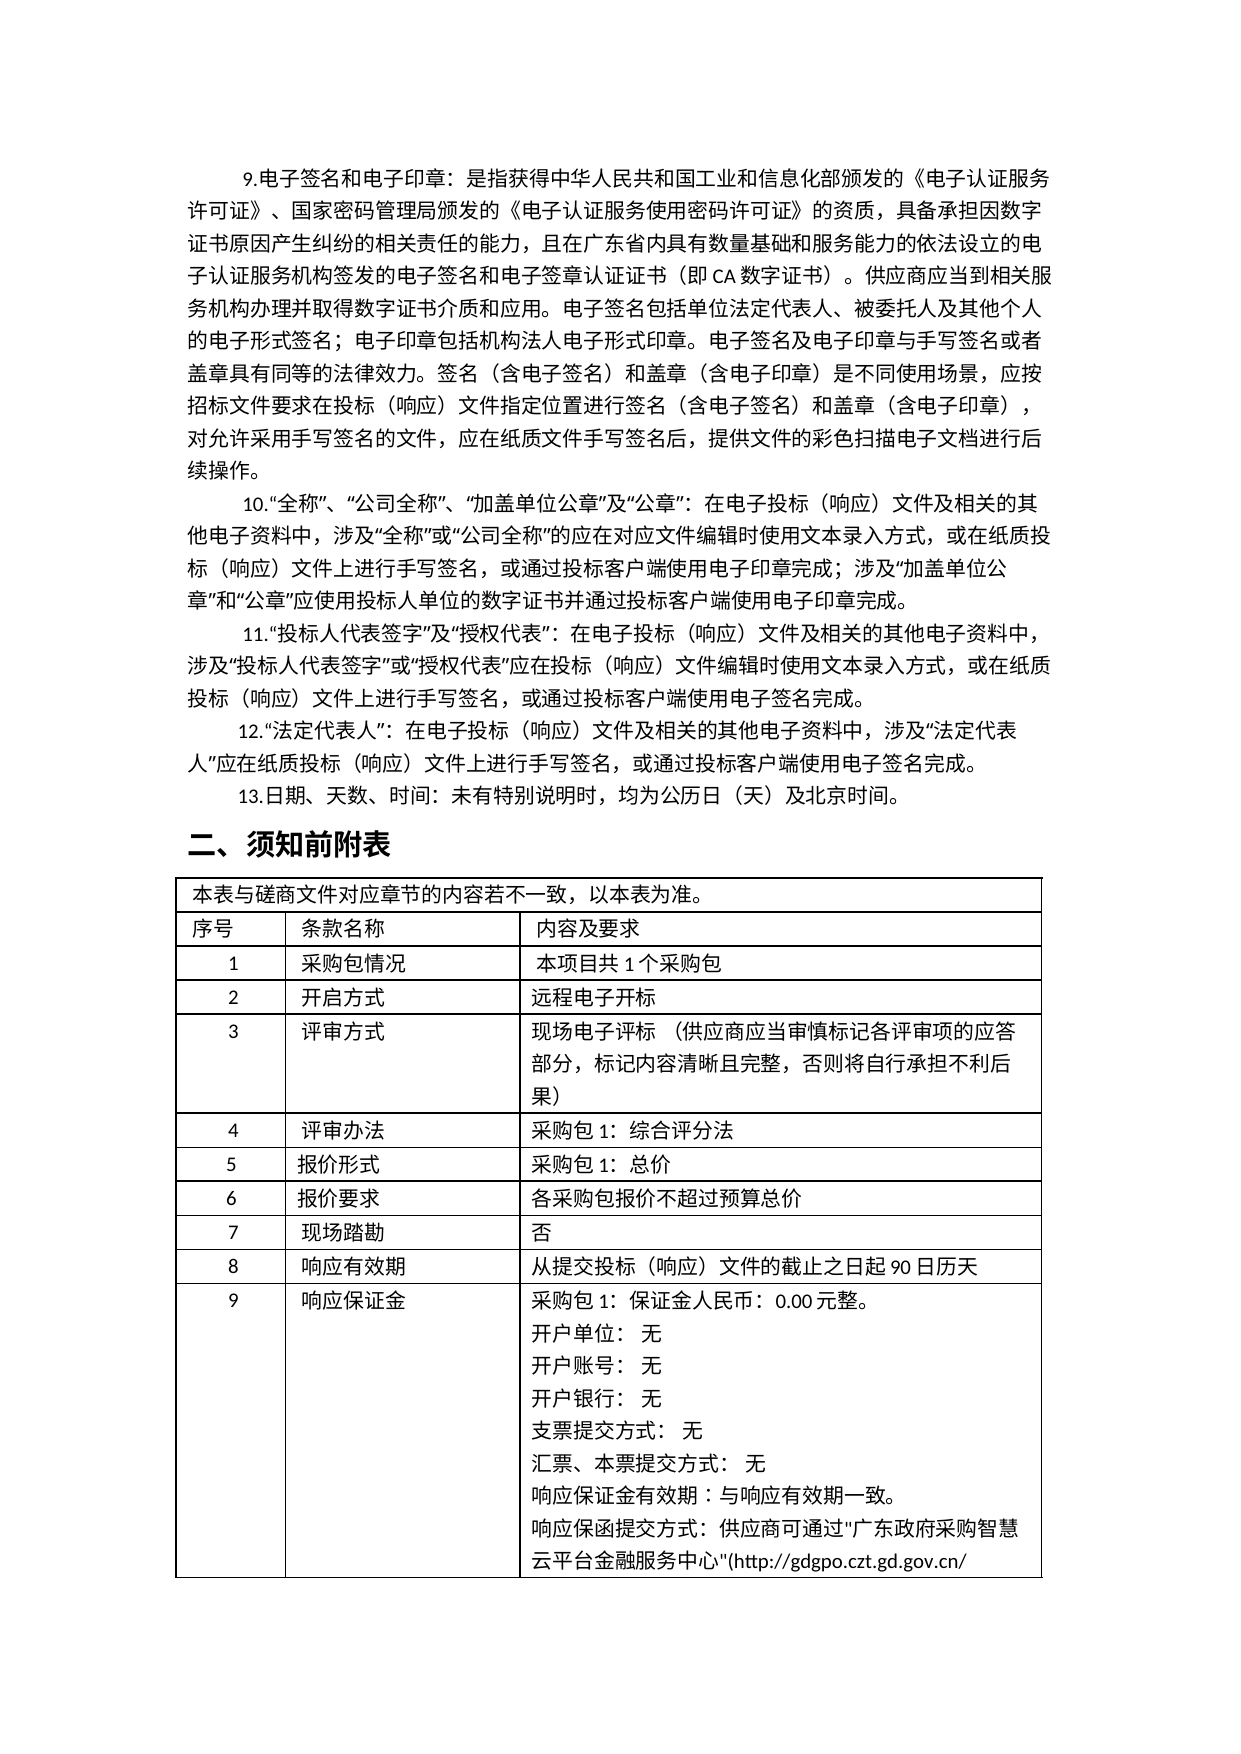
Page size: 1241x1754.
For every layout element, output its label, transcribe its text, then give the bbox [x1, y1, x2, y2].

table_cell 序号 [177, 913, 285, 945]
table_cell 从提交投标（响应）文件的截止之日起90日历天 [521, 1250, 1041, 1283]
table_cell 8 [177, 1250, 285, 1283]
table_cell 4 [177, 1114, 285, 1146]
table_header 本表与磋商文件对应章节的内容若不一致，以本表为准。 [177, 879, 1041, 911]
text 二、须知前附表 [187, 812, 1053, 877]
table_cell 2 [177, 981, 285, 1013]
text 9.电子签名和电子印章：是指获得中华人民共和国工业和信息化部颁发的《电子认证服务许可证》、国家密码管理局颁发的《电子认证服务使用密码许可证》的资质，具备承担因数字证书原因产生纠纷的相关责任的能力，且在广东省内具有数量基础和服务能力的依法设立的电子认证服务机构签发的电子签名和电子签章认证证书（即CA数字证书）。供应商应当到相关服务机构办理并取得数字证书介质和应用。电子签名包括单位法定代表人、被委托人及其他个人的电子形式签名；电子印章包括机构法人电子形式印章。电子签名及电子印章与手写签名或者盖章具有同等的法律效力。签名（含电子签名）和盖章（含电子印章）是不同使用场景，应按招标文件要求在投标（响应）文件指定位置进行签名（含电子签名）和盖章（含电子印章），对允许采用手写签名的文件，应在纸质文件手写签名后，提供文件的彩色扫描电子文档进行后续操作。 [187, 162, 1053, 487]
table_cell 6 [177, 1182, 285, 1214]
table_cell 本项目共1个采购包 [521, 947, 1041, 979]
table_cell 各采购包报价不超过预算总价 [521, 1182, 1041, 1214]
table_cell 报价形式 [286, 1148, 519, 1180]
table_cell 报价要求 [286, 1182, 519, 1214]
table_cell 采购包情况 [286, 947, 519, 979]
table_cell 否 [521, 1216, 1041, 1248]
table_cell 响应保证金 [286, 1284, 519, 1577]
table_cell 5 [177, 1148, 285, 1180]
table_cell 现场踏勘 [286, 1216, 519, 1248]
text 10.“全称”、“公司全称”、“加盖单位公章”及“公章”：在电子投标（响应）文件及相关的其他电子资料中，涉及“全称”或“公司全称”的应在对应文件编辑时使用文本录入方式，或在纸质投标（响应）文件上进行手写签名，或通过投标客户端使用电子印章完成；涉及“加盖单位公章”和“公章”应使用投标人单位的数字证书并通过投标客户端使用电子印章完成。 [187, 487, 1053, 617]
table_cell 开启方式 [286, 981, 519, 1013]
table_cell 内容及要求 [521, 913, 1041, 945]
table_cell 1 [177, 947, 285, 979]
table_cell 评审办法 [286, 1114, 519, 1146]
table_cell 采购包1：综合评分法 [521, 1114, 1041, 1146]
table_cell 响应有效期 [286, 1250, 519, 1283]
table_cell 7 [177, 1216, 285, 1248]
table_cell 采购包1：总价 [521, 1148, 1041, 1180]
table_cell 3 [177, 1015, 285, 1112]
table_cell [521, 1284, 1041, 1577]
table_cell 评审方式 [286, 1015, 519, 1112]
table_cell 9 [177, 1284, 285, 1577]
text 12.“法定代表人”：在电子投标（响应）文件及相关的其他电子资料中，涉及“法定代表人”应在纸质投标（响应）文件上进行手写签名，或通过投标客户端使用电子签名完成。 [187, 714, 1053, 779]
table_cell 远程电子开标 [521, 981, 1041, 1013]
text 13.日期、天数、时间：未有特别说明时，均为公历日（天）及北京时间。 [187, 779, 1053, 812]
text 11.“投标人代表签字”及“授权代表”：在电子投标（响应）文件及相关的其他电子资料中，涉及“投标人代表签字”或“授权代表”应在投标（响应）文件编辑时使用文本录入方式，或在纸质投标（响应）文件上进行手写签名，或通过投标客户端使用电子签名完成。 [187, 617, 1053, 714]
table_cell 现场电子评标 （供应商应当审慎标记各评审项的应答部分，标记内容清晰且完整，否则将自行承担不利后果） [521, 1015, 1041, 1112]
table_cell 条款名称 [286, 913, 519, 945]
